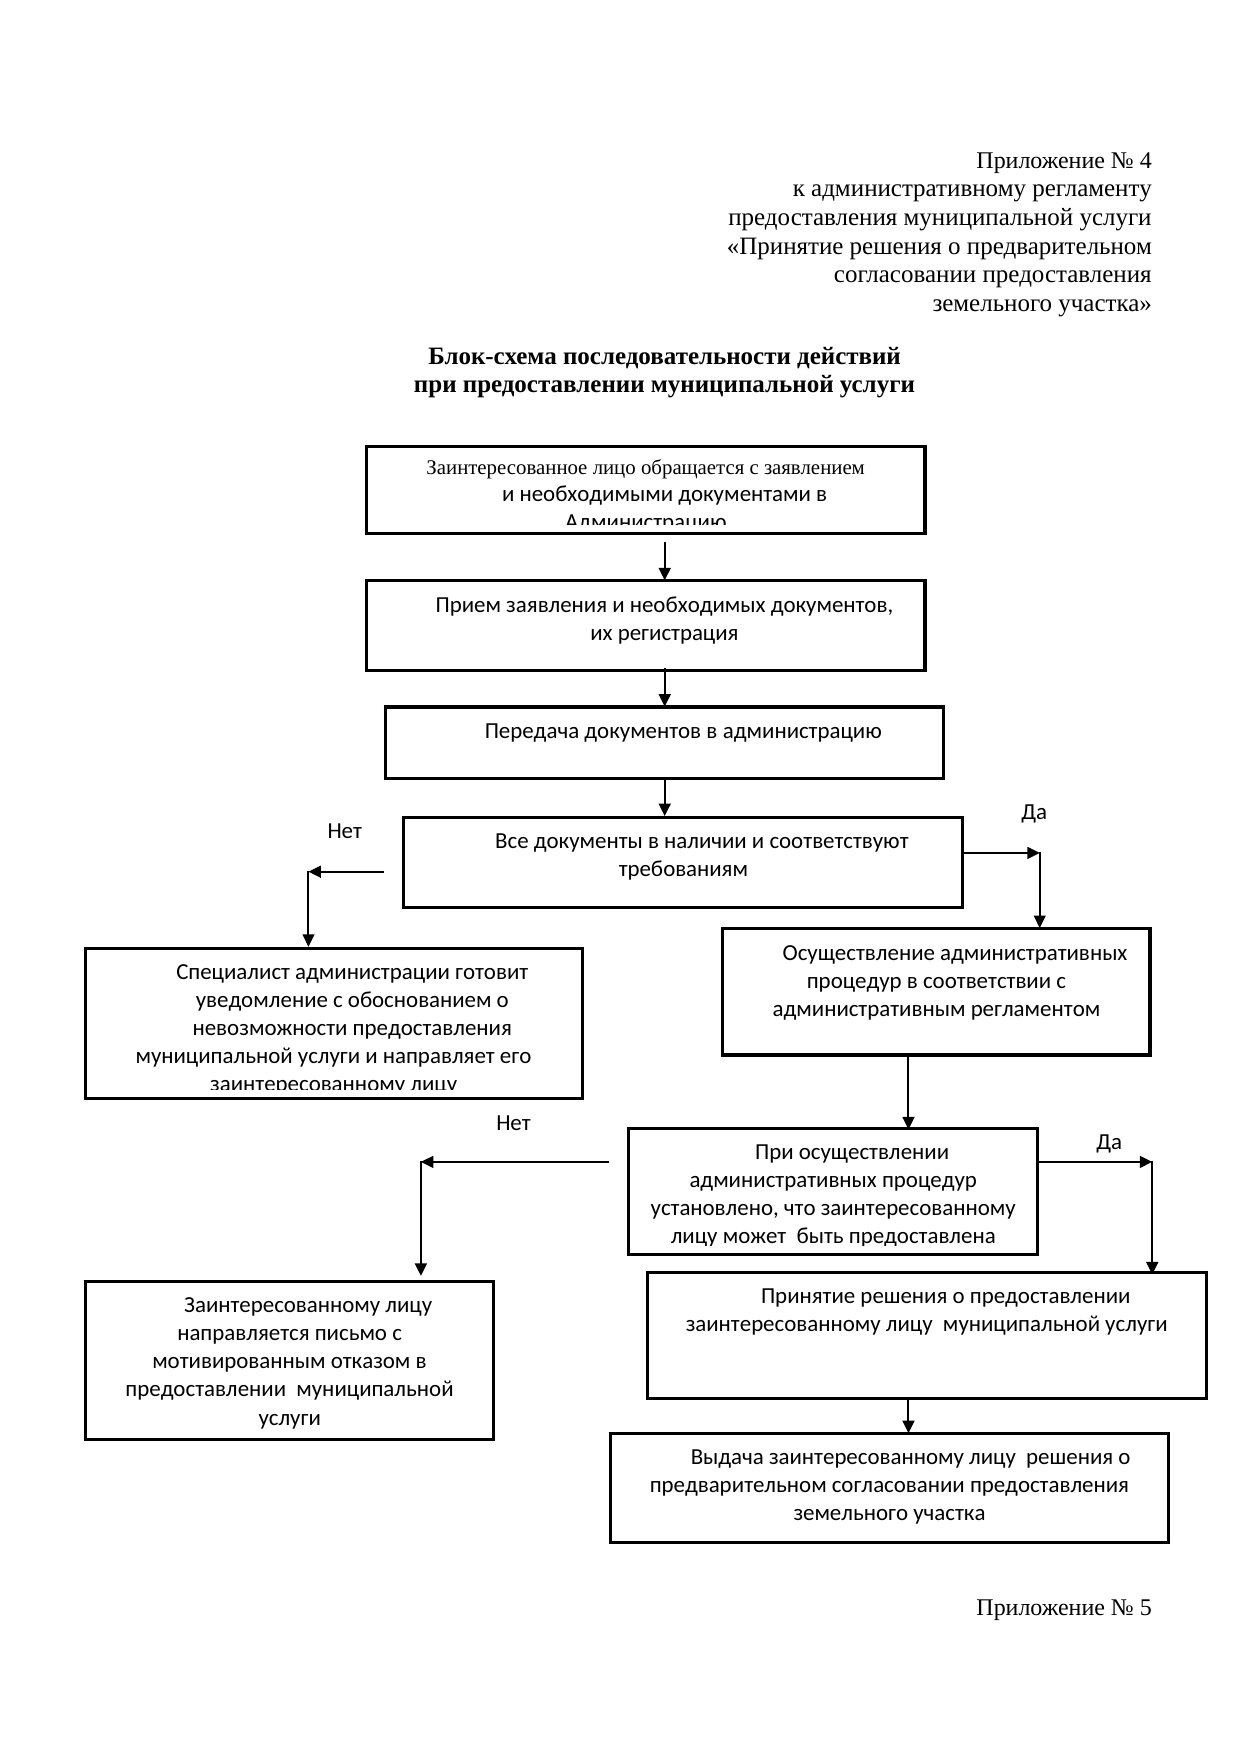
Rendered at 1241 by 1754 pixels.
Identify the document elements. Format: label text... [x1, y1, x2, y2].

text при предоставлении муниципальной услуги [177, 369, 1152, 398]
text Блок-схема последовательности действий [177, 341, 1152, 369]
text предоставления муниципальной услуги [177, 202, 1152, 231]
text к административному регламенту [177, 173, 1152, 202]
text «Принятие решения о предварительном [177, 231, 1152, 259]
text земельного участка» [177, 288, 1152, 317]
text согласовании предоставления [177, 259, 1152, 288]
text Приложение № 5 [177, 1593, 1152, 1621]
text Приложение № 4 [177, 146, 1152, 173]
